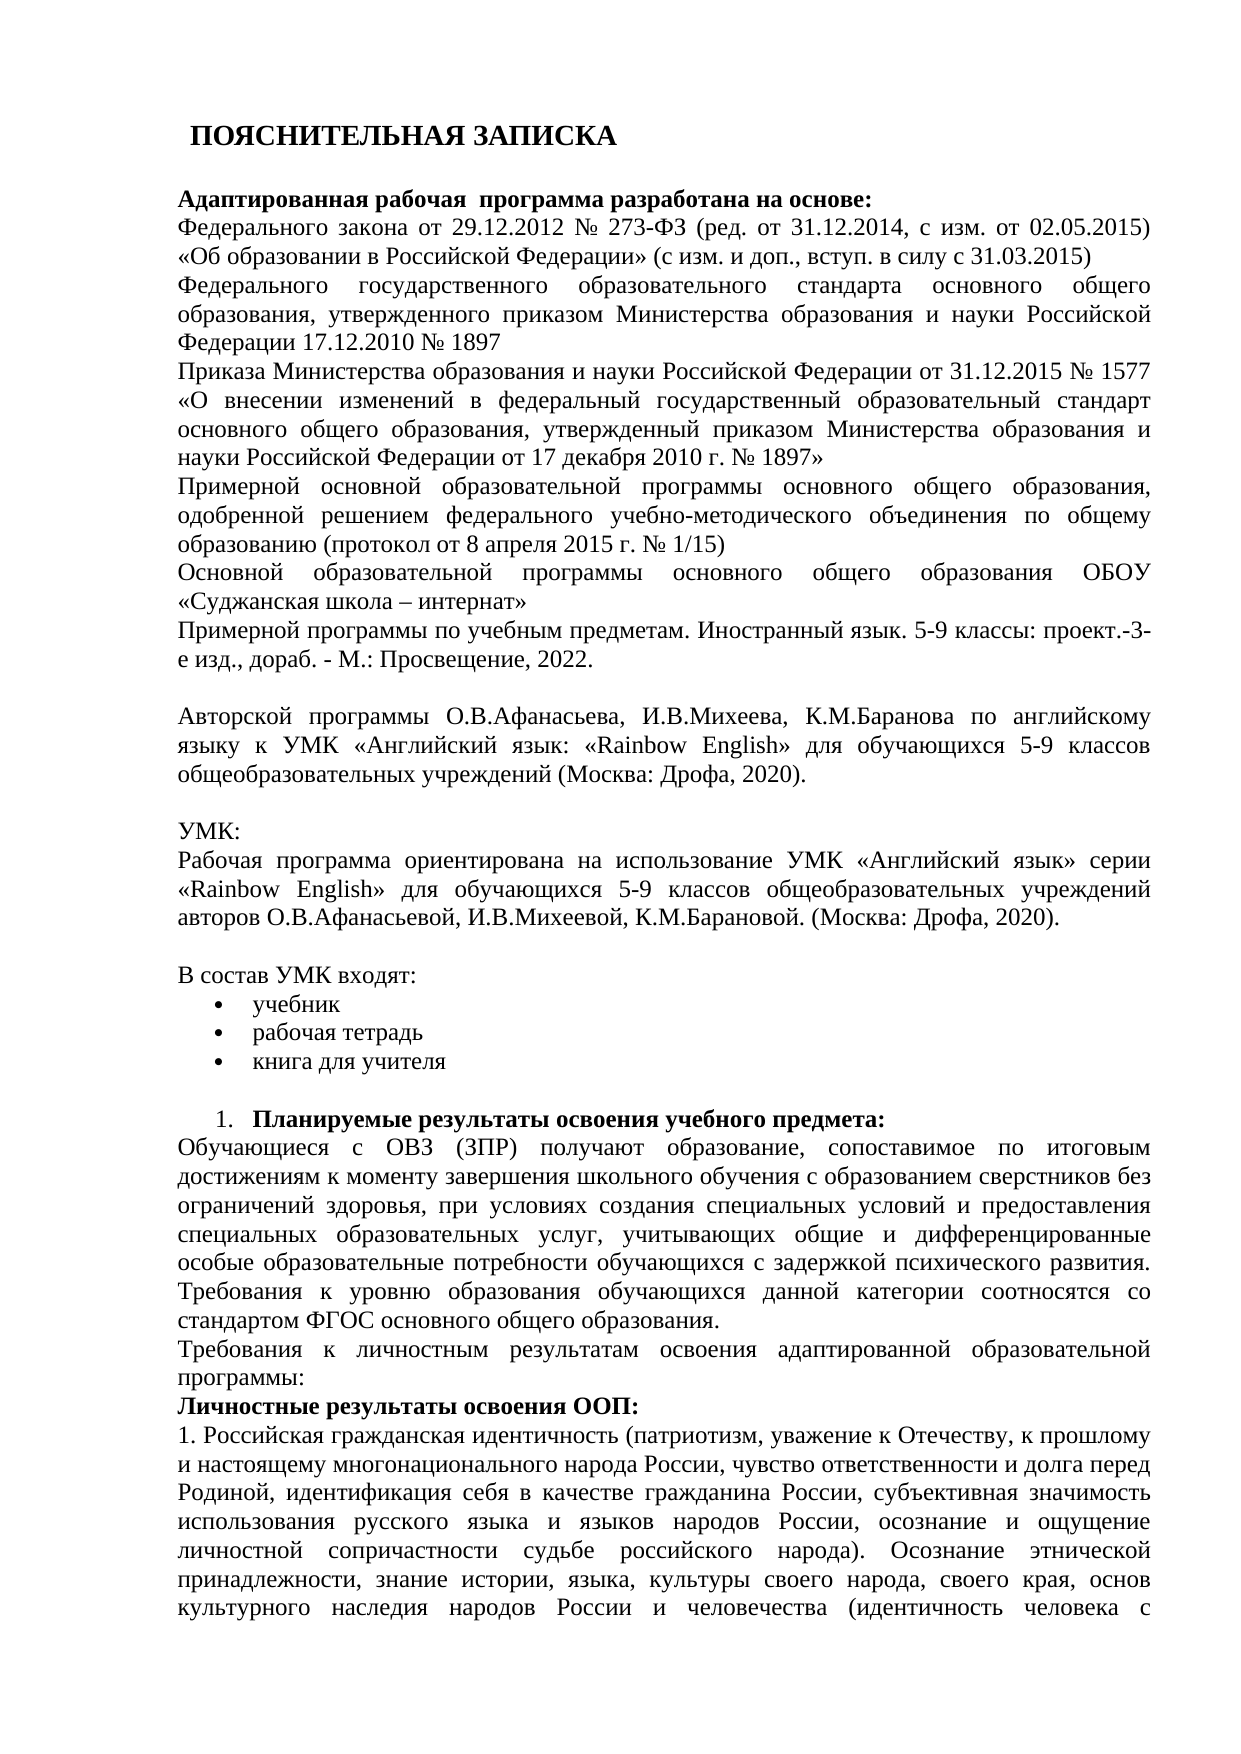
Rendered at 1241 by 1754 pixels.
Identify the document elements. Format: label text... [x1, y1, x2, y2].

text УМК: [177, 816, 1152, 845]
text Авторской программы О.В.Афанасьева, И.В.Михеева, К.М.Баранова по английскому языку к УМК «Английский язык: «Rainbow English» для обучающихся 5-9 классов общеобразовательных учреждений (Москва: Дрофа, 2020). [177, 701, 1152, 787]
text Основной образовательной программы основного общего образования ОБОУ «Суджанская школа – интернат» [177, 557, 1152, 615]
list книга для учителя [215, 1046, 1152, 1075]
text Адаптированная рабочая программа разработана на основе: [177, 184, 1152, 212]
text Рабочая программа ориентирована на использование УМК «Английский язык» серии «Rainbow English» для обучающихся 5-9 классов общеобразовательных учреждений авторов О.В.Афанасьевой, И.В.Михеевой, К.М.Барановой. (Москва: Дрофа, 2020). [177, 845, 1152, 931]
text Обучающиеся с ОВЗ (ЗПР) получают образование, сопоставимое по итоговым достижениям к моменту завершения школьного обучения с образованием сверстников без ограничений здоровья, при условиях создания специальных условий и предоставления специальных образовательных услуг, учитывающих общие и дифференцированные особые образовательные потребности обучающихся с задержкой психического развития. Требования к уровню образования обучающихся данной категории соотносятся со стандартом ФГОС основного общего образования. [177, 1132, 1152, 1334]
text Приказа Министерства образования и науки Российской Федерации от 31.12.2015 № 1577 «О внесении изменений в федеральный государственный образовательный стандарт основного общего образования, утвержденный приказом Министерства образования и науки Российской Федерации от 17 декабря 2010 г. № 1897» [177, 356, 1152, 471]
text Примерной основной образовательной программы основного общего образования, одобренной решением федерального учебно-методического объединения по общему образованию (протокол от 8 апреля 2015 г. № 1/15) [177, 471, 1152, 557]
text В состав УМК входят: [177, 960, 1152, 989]
text Требования к личностным результатам освоения адаптированной образовательной программы: [177, 1334, 1152, 1391]
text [177, 1420, 1152, 1621]
text Федерального закона от 29.12.2012 № 273-ФЗ (ред. от 31.12.2014, с изм. от 02.05.2015) «Об образовании в Российской Федерации» (с изм. и доп., вступ. в силу с 31.03.2015) [177, 212, 1152, 270]
text ПОЯСНИТЕЛЬНАЯ ЗАПИСКА [190, 118, 1152, 152]
text Личностные результаты освоения ООП: [177, 1391, 1152, 1420]
text Примерной программы по учебным предметам. Иностранный язык. 5-9 классы: проект.-3-е изд., дораб. - М.: Просвещение, 2022. [177, 615, 1152, 672]
list Планируемые результаты освоения учебного предмета: [215, 1104, 1152, 1132]
list рабочая тетрадь [215, 1017, 1152, 1046]
text Федерального государственного образовательного стандарта основного общего образования, утвержденного приказом Министерства образования и науки Российской Федерации 17.12.2010 № 1897 [177, 270, 1152, 356]
list учебник [215, 989, 1152, 1017]
